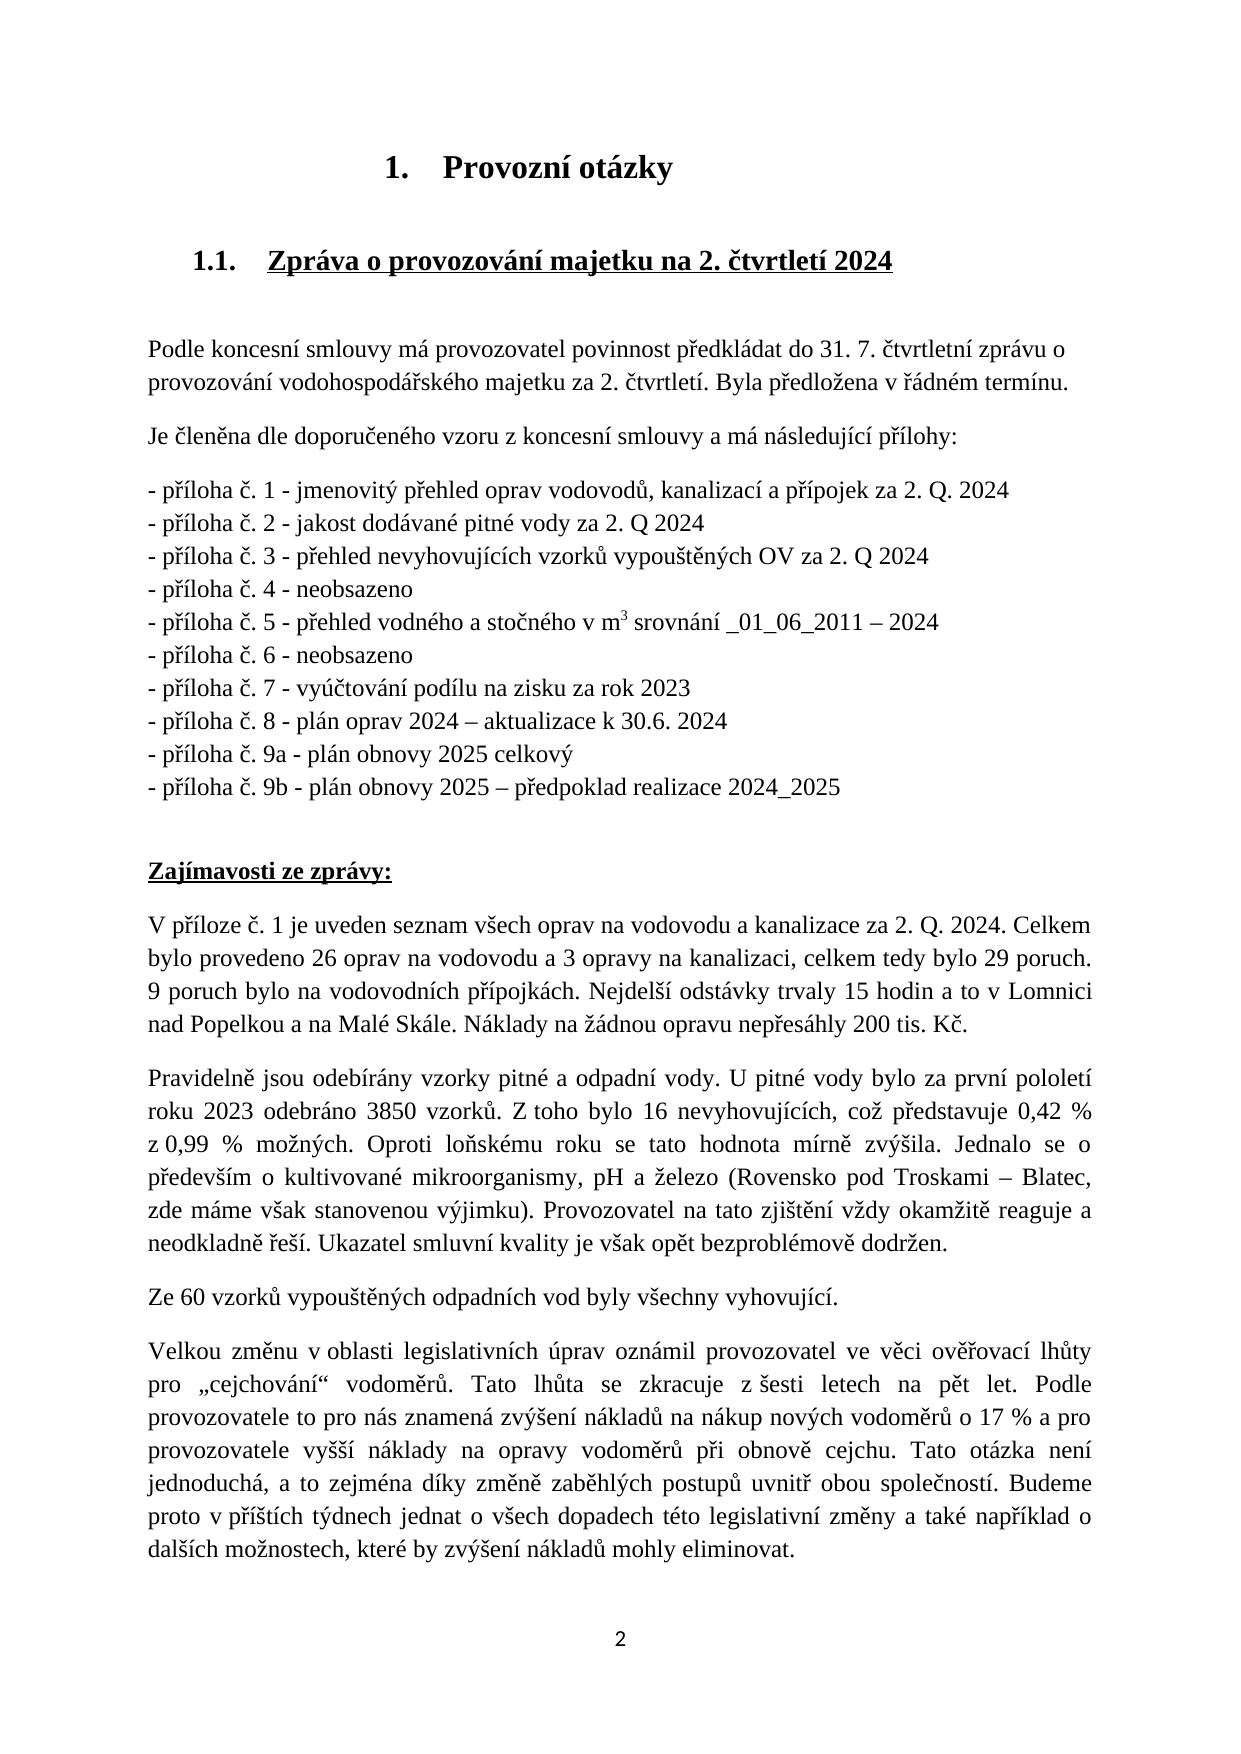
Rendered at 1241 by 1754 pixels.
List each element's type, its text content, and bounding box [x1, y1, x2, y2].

text - příloha č. 4 - neobsazeno [148, 574, 1093, 603]
text - příloha č. 9b - plán obnovy 2025 – předpoklad realizace 2024_2025 [148, 772, 1093, 801]
text - příloha č. 2 - jakost dodávané pitné vody za 2. Q 2024 [148, 508, 1093, 537]
text - příloha č. 3 - přehled nevyhovujících vzorků vypouštěných OV za 2. Q 2024 [148, 541, 1093, 570]
text Ze 60 vzorků vypouštěných odpadních vod byly všechny vyhovující. [148, 1282, 1093, 1311]
text - příloha č. 1 - jmenovitý přehled oprav vodovodů, kanalizací a přípojek za 2. Q. 2024 [148, 475, 1093, 504]
text Zajímavosti ze zprávy: [148, 856, 1093, 885]
text - příloha č. 5 - přehled vodného a stočného v m3 srovnání _01_06_2011 – 2024 [148, 607, 1093, 636]
text Je členěna dle doporučeného vzoru z koncesní smlouvy a má následující přílohy: [148, 421, 1093, 450]
text - příloha č. 9a - plán obnovy 2025 celkový [148, 739, 1093, 768]
text - příloha č. 6 - neobsazeno [148, 640, 1093, 669]
subtitle Provozní otázky [185, 148, 1093, 186]
text Pravidelně jsou odebírány vzorky pitné a odpadní vody. U pitné vody bylo za první pololetí roku 2023 odebráno 3850 vzorků. Z toho bylo 16 nevyhovujících, což představuje 0,42 % z 0,99 % možných. Oproti loňskému roku se tato hodnota mírně zvýšila. Jednalo se o především o kultivované mikroorganismy, pH a železo (Rovensko pod Troskami – Blatec, zde máme však stanovenou výjimku). Provozovatel na tato zjištění vždy okamžitě reaguje a neodkladně řeší. Ukazatel smluvní kvality je však opět bezproblémově dodržen. [148, 1063, 1093, 1257]
text V příloze č. 1 je uveden seznam všech oprav na vodovodu a kanalizace za 2. Q. 2024. Celkem bylo provedeno 26 oprav na vodovodu a 3 opravy na kanalizaci, celkem tedy bylo 29 poruch. 9 poruch bylo na vodovodních přípojkách. Nejdelší odstávky trvaly 15 hodin a to v Lomnici nad Popelkou a na Malé Skále. Náklady na žádnou opravu nepřesáhly 200 tis. Kč. [148, 910, 1093, 1038]
text Podle koncesní smlouvy má provozovatel povinnost předkládat do 31. 7. čtvrtletní zprávu o provozování vodohospodářského majetku za 2. čtvrtletí. Byla předložena v řádném termínu. [148, 334, 1093, 396]
text Velkou změnu v oblasti legislativních úprav oznámil provozovatel ve věci ověřovací lhůty pro „cejchování“ vodoměrů. Tato lhůta se zkracuje z šesti letech na pět let. Podle provozovatele to pro nás znamená zvýšení nákladů na nákup nových vodoměrů o 17 % a pro provozovatele vyšší náklady na opravy vodoměrů při obnově cejchu. Tato otázka není jednoduchá, a to zejména díky změně zaběhlých postupů uvnitř obou společností. Budeme proto v příštích týdnech jednat o všech dopadech této legislativní změny a také například o dalších možnostech, které by zvýšení nákladů mohly eliminovat. [148, 1336, 1093, 1563]
text - příloha č. 8 - plán oprav 2024 – aktualizace k 30.6. 2024 [148, 706, 1093, 735]
text - příloha č. 7 - vyúčtování podílu na zisku za rok 2023 [148, 673, 1093, 702]
subtitle Zpráva o provozování majetku na 2. čtvrtletí 2024 [192, 243, 1093, 276]
